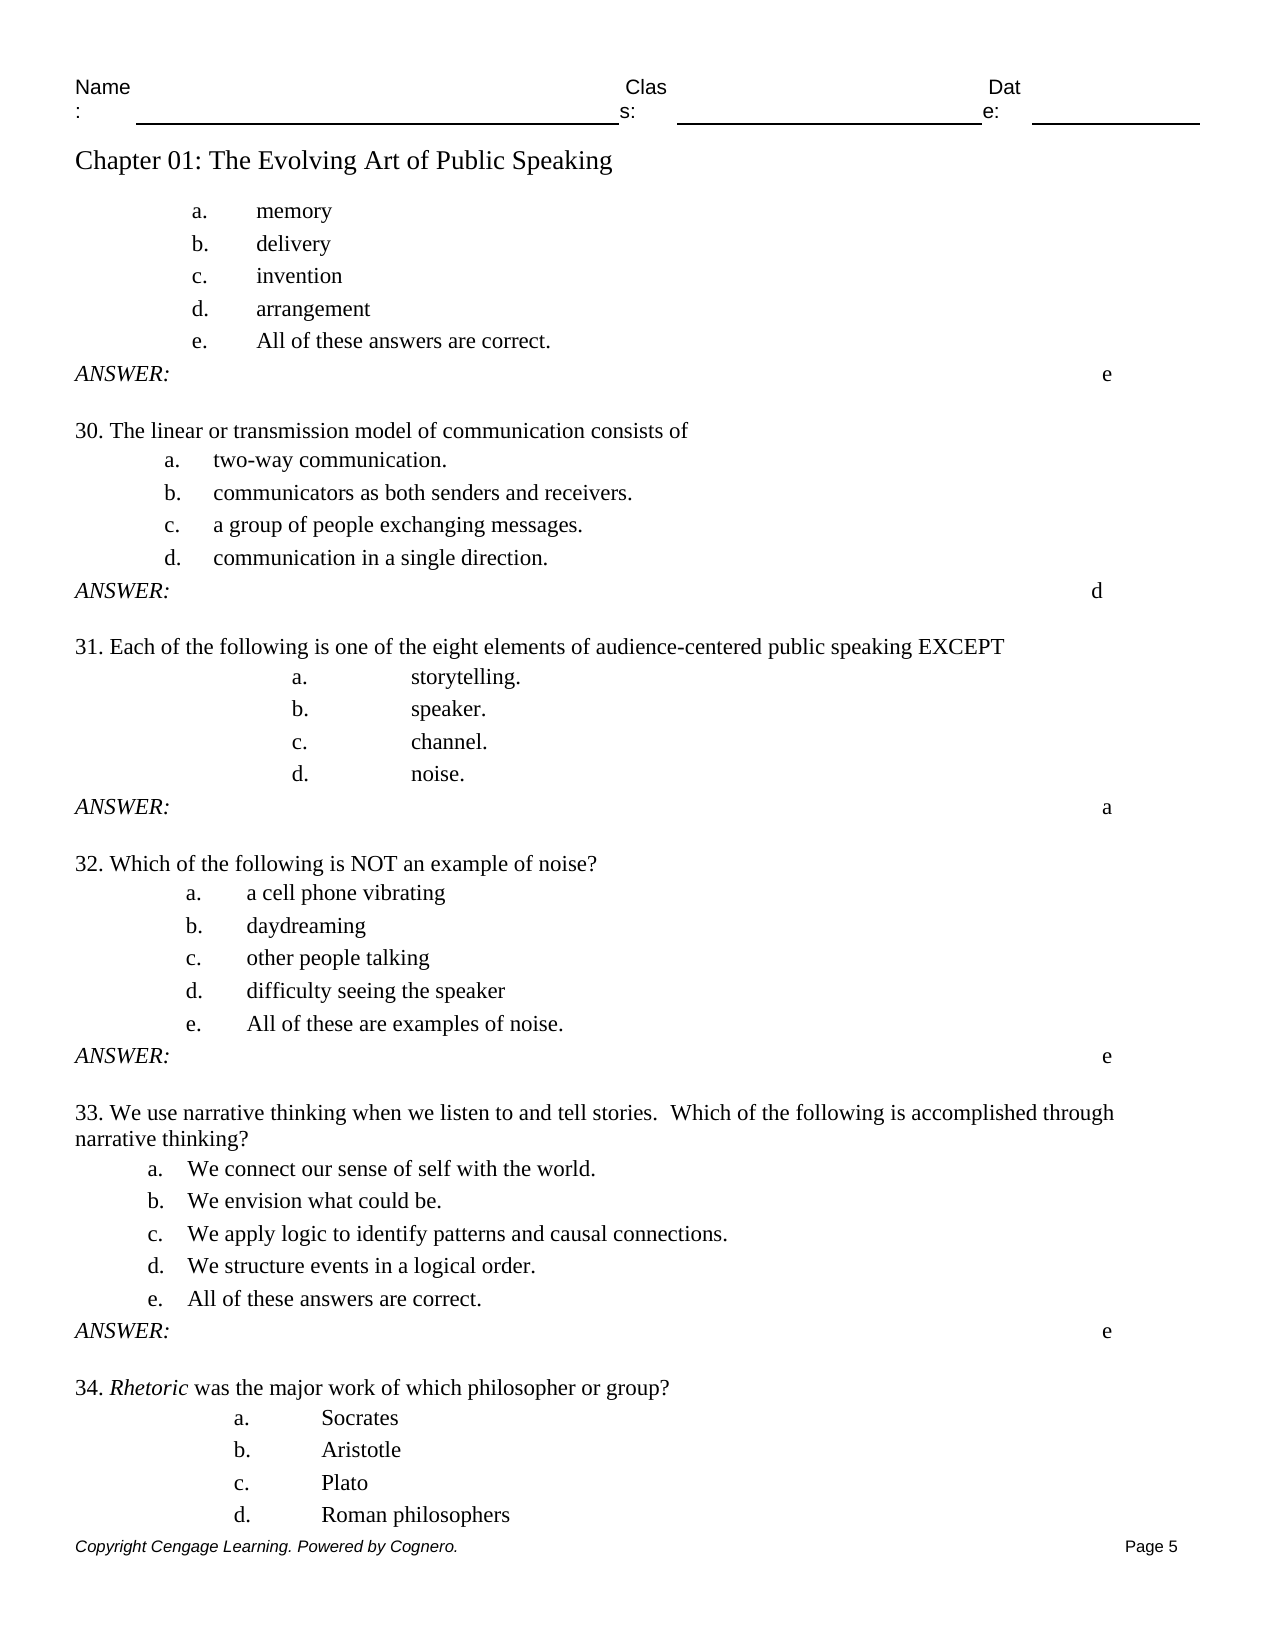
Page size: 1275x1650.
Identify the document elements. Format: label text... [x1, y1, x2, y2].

table_header 31. Each of the following is one of the eight elements of audience-centered public speaking EXCEPT [75, 633, 1200, 823]
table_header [75, 1374, 1200, 1531]
table_header 32. Which of the following is NOT an example of noise? [75, 850, 1200, 1072]
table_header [75, 194, 1200, 390]
table_header 30. The linear or transmission model of communication consists of [75, 417, 1200, 606]
table_header 33. We use narrative thinking when we listen to and tell stories. Which of the following is accomplished through narrative thinking? [75, 1099, 1200, 1347]
